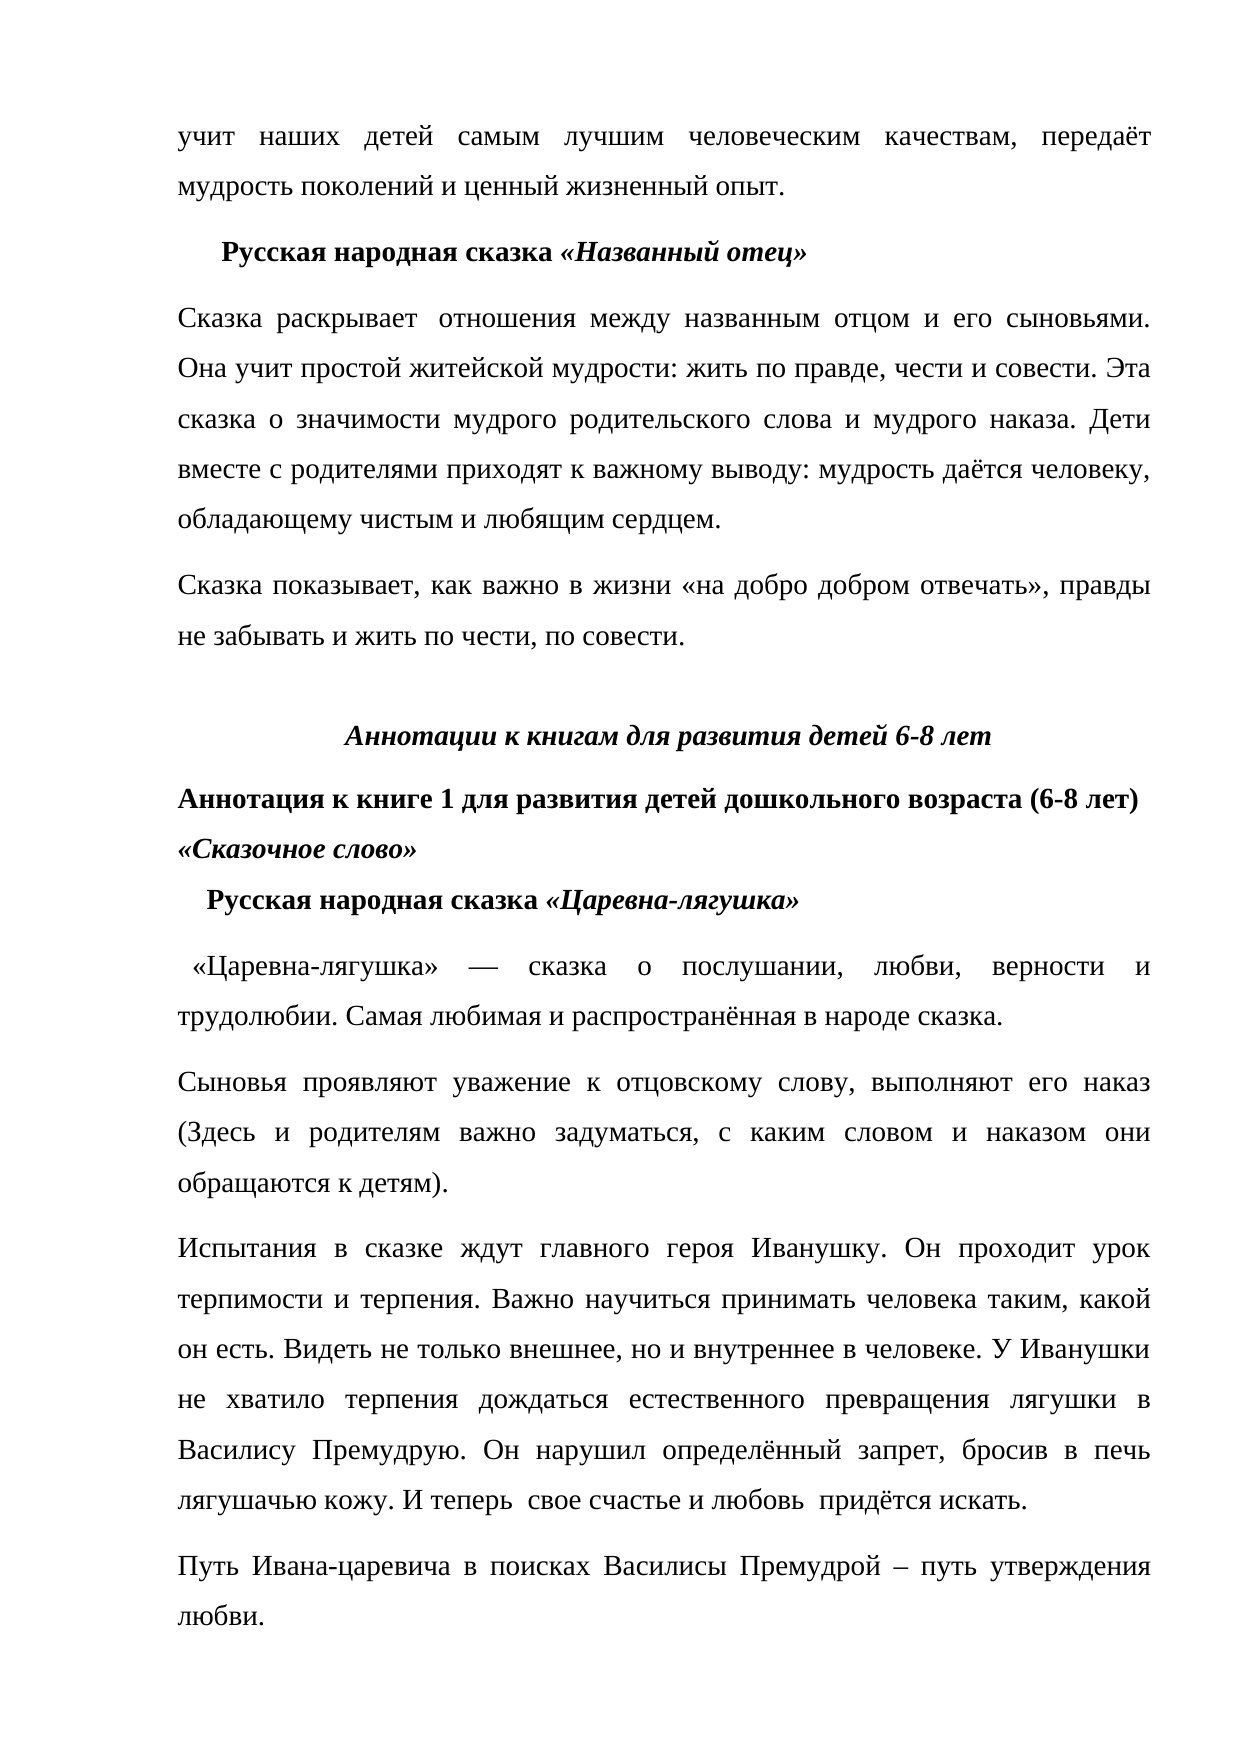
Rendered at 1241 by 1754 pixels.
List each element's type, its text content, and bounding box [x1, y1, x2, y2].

text Испытания в сказке ждут главного героя Иванушку. Он проходит урок терпимости и терпения. Важно научиться принимать человека таким, какой он есть. Видеть не только внешнее, но и внутреннее в человеке. У Иванушки не хватило терпения дождаться естественного превращения лягушки в Василису Премудрую. Он нарушил определённый запрет, бросив в печь лягушачью кожу. И теперь свое счастье и любовь придётся искать. [177, 1231, 1152, 1516]
text Путь Ивана-царевича в поисках Василисы Премудрой – путь утверждения любви. [177, 1548, 1152, 1632]
text «Царевна-лягушка» — сказка о послушании, любви, верности и трудолюбии. Самая любимая и распространённая в народе сказка. [177, 948, 1152, 1032]
text Сказка показывает, как важно в жизни «на добро добром отвечать», правды не забывать и жить по чести, по совести. [177, 567, 1152, 651]
text Сказка раскрывает отношения между названным отцом и его сыновьями. Она учит простой житейской мудрости: жить по правде, чести и совести. Эта сказка о значимости мудрого родительского слова и мудрого наказа. Дети вместе с родителями приходят к важному выводу: мудрость даётся человеку, обладающему чистым и любящим сердцем. [177, 300, 1152, 535]
text Аннотация к книге 1 для развития детей дошкольного возраста (6-8 лет) «Сказочное слово» [177, 781, 1152, 865]
text Аннотации к книгам для развития детей 6-8 лет [177, 718, 1152, 752]
text Русская народная сказка «Царевна-лягушка» [177, 882, 1152, 915]
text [177, 118, 1152, 202]
text Сыновья проявляют уважение к отцовскому слову, выполняют его наказ (Здесь и родителям важно задуматься, с каким словом и наказом они обращаются к детям). [177, 1064, 1152, 1198]
text Русская народная сказка «Названный отец» [177, 234, 1152, 268]
